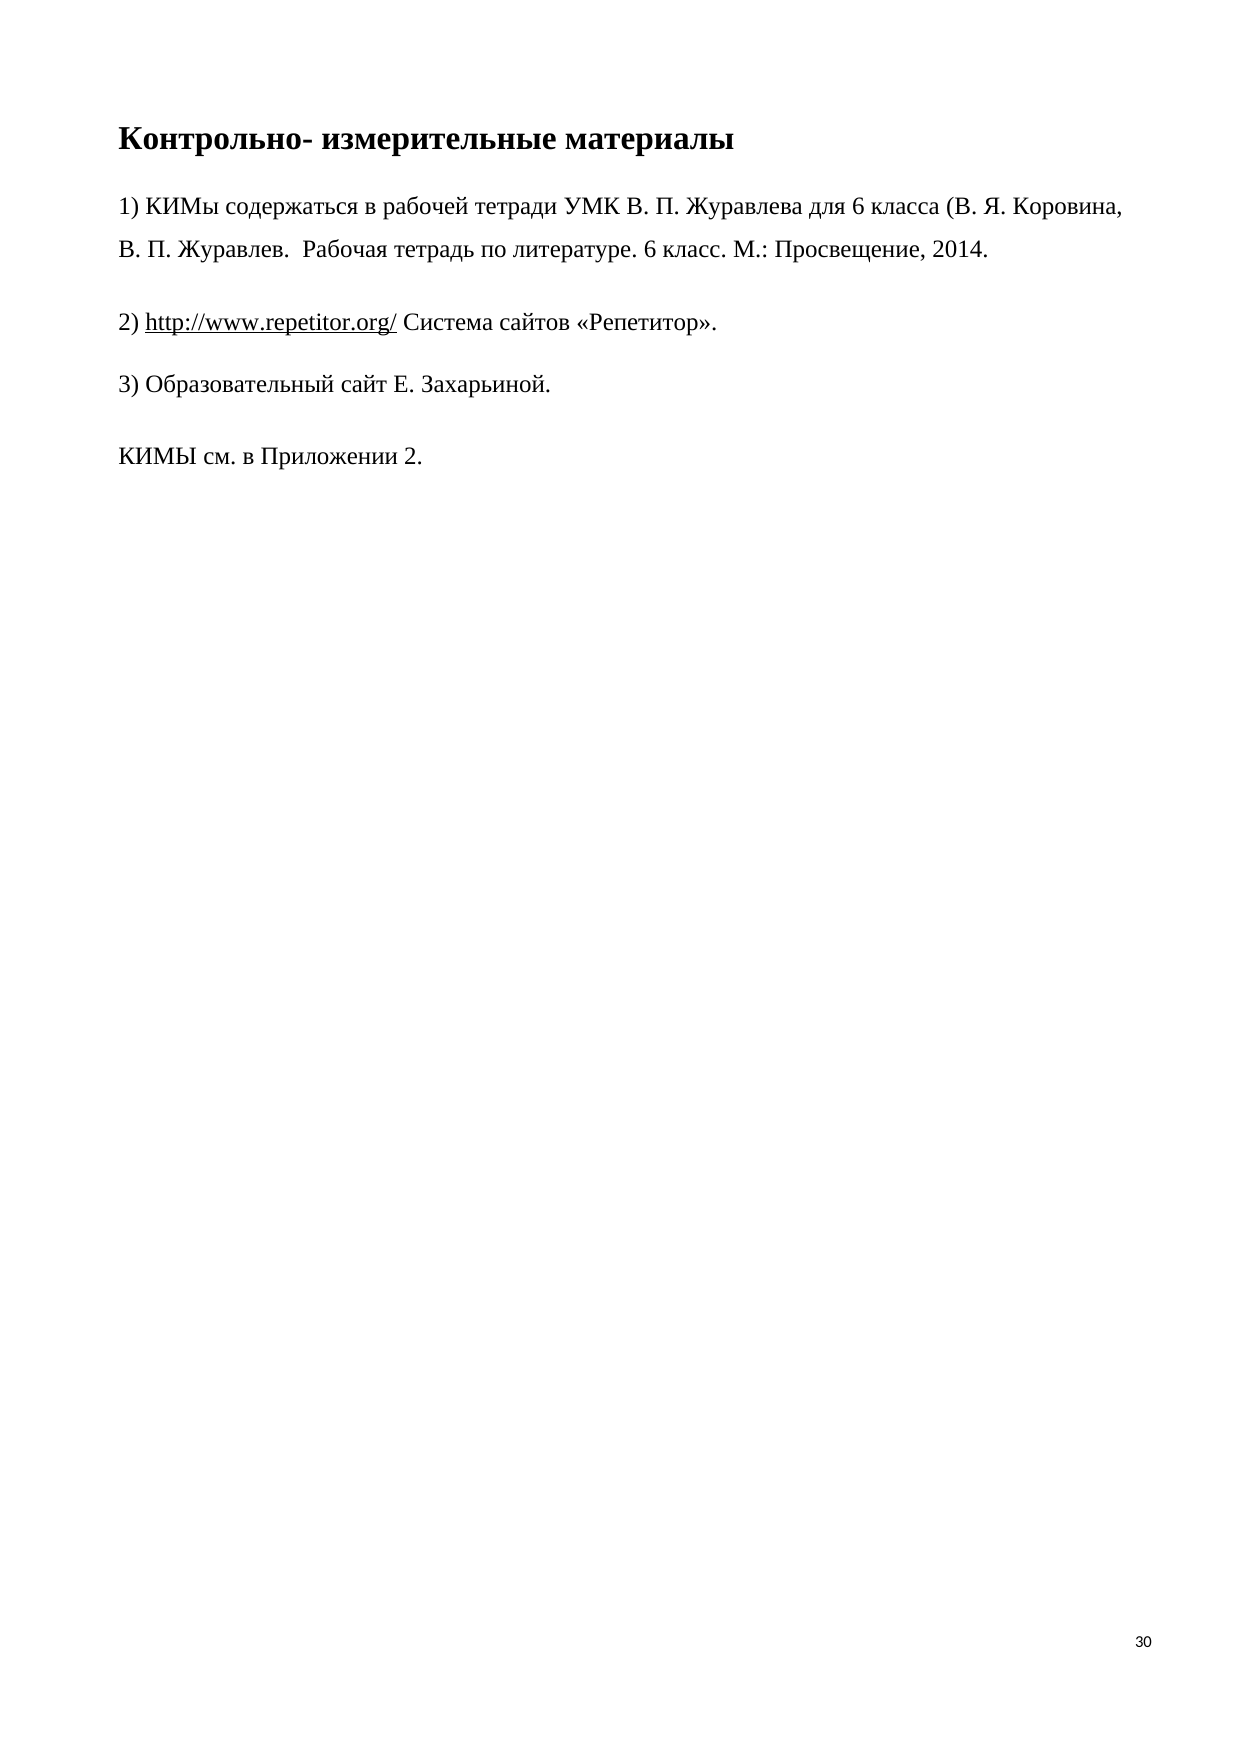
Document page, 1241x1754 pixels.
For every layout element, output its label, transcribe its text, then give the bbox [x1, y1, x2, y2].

text 2) http://www.repetitor.org/ Система сайтов «Репетитор». [118, 307, 1152, 336]
text 3) Образовательный сайт Е. Захарьиной. [118, 369, 1152, 398]
text Контрольно- измерительные материалы [118, 118, 1152, 156]
text 1) КИМы содержаться в рабочей тетради УМК В. П. Журавлева для 6 класса (В. Я. Коровина, В. П. Журавлев. Рабочая тетрадь по литературе. 6 класс. М.: Просвещение, 2014. [118, 191, 1152, 263]
text КИМЫ см. в Приложении 2. [118, 441, 1152, 470]
